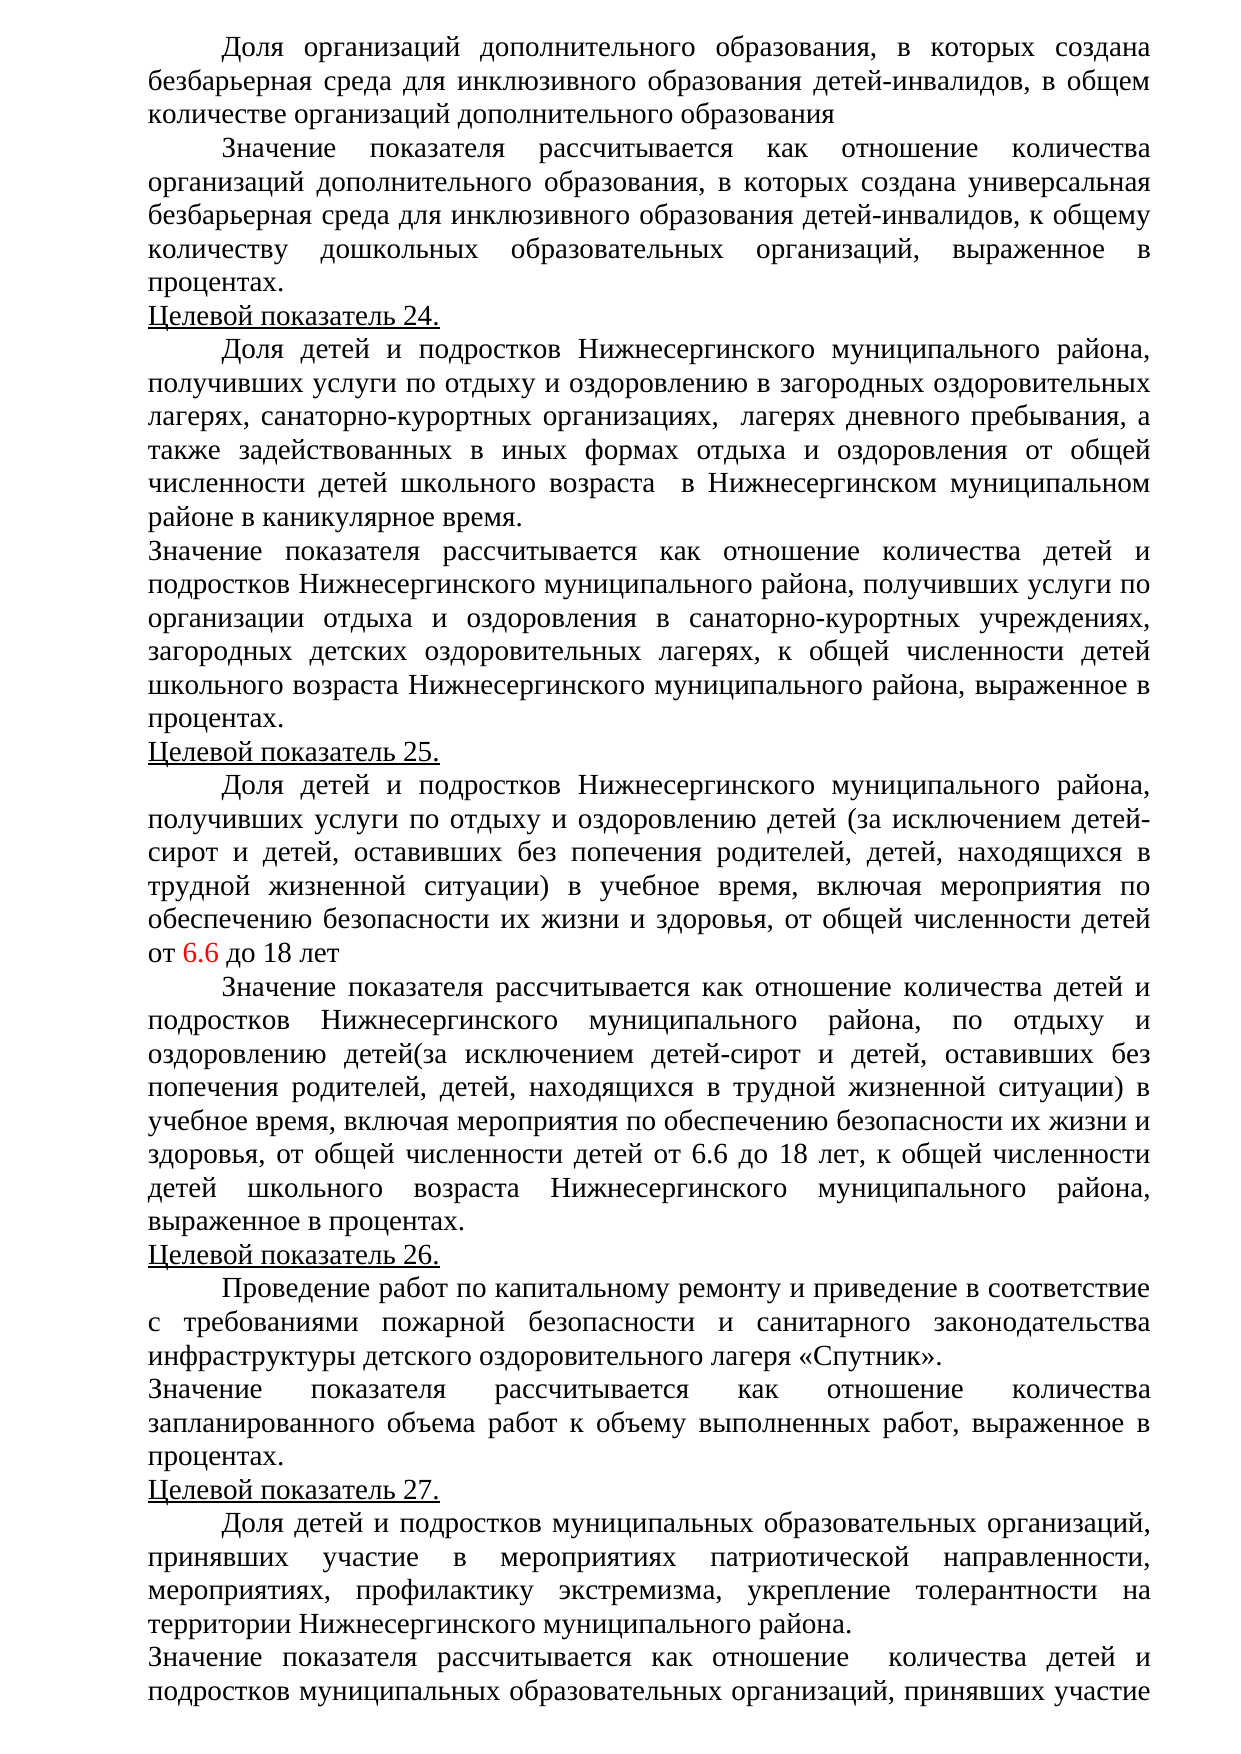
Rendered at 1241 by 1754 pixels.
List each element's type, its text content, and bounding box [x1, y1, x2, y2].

text Целевой показатель 27. [148, 1472, 1152, 1505]
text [148, 1639, 1152, 1707]
text Целевой показатель 25. [148, 734, 1152, 767]
text Доля организаций дополнительного образования, в которых создана безбарьерная среда для инклюзивного образования детей-инвалидов, в общем количестве организаций дополнительного образования [148, 29, 1152, 130]
text Значение показателя рассчитывается как отношение количества запланированного объема работ к объему выполненных работ, выраженное в процентах. [148, 1371, 1152, 1472]
text Проведение работ по капитальному ремонту и приведение в соответствие с требованиями пожарной безопасности и санитарного законодательства инфраструктуры детского оздоровительного лагеря «Спутник». [148, 1271, 1152, 1371]
text Доля детей и подростков Нижнесергинского муниципального района, получивших услуги по отдыху и оздоровлению детей (за исключением детей-сирот и детей, оставивших без попечения родителей, детей, находящихся в трудной жизненной ситуации) в учебное время, включая мероприятия по обеспечению безопасности их жизни и здоровья, от общей численности детей от 6.6 до 18 лет [148, 767, 1152, 969]
text Доля детей и подростков муниципальных образовательных организаций, принявших участие в мероприятиях патриотической направленности, мероприятиях, профилактику экстремизма, укрепление толерантности на территории Нижнесергинского муниципального района. [148, 1505, 1152, 1639]
text Значение показателя рассчитывается как отношение количества детей и подростков Нижнесергинского муниципального района, по отдыху и оздоровлению детей(за исключением детей-сирот и детей, оставивших без попечения родителей, детей, находящихся в трудной жизненной ситуации) в учебное время, включая мероприятия по обеспечению безопасности их жизни и здоровья, от общей численности детей от 6.6 до 18 лет, к общей численности детей школьного возраста Нижнесергинского муниципального района, выраженное в процентах. [148, 969, 1152, 1237]
text Значение показателя рассчитывается как отношение количества детей и подростков Нижнесергинского муниципального района, получивших услуги по организации отдыха и оздоровления в санаторно-курортных учреждениях, загородных детских оздоровительных лагерях, к общей численности детей школьного возраста Нижнесергинского муниципального района, выраженное в процентах. [148, 533, 1152, 734]
text Целевой показатель 24. [148, 298, 1152, 331]
text Доля детей и подростков Нижнесергинского муниципального района, получивших услуги по отдыху и оздоровлению в загородных оздоровительных лагерях, санаторно-курортных организациях, лагерях дневного пребывания, а также задействованных в иных формах отдыха и оздоровления от общей численности детей школьного возраста в Нижнесергинском муниципальном районе в каникулярное время. [148, 331, 1152, 533]
text Значение показателя рассчитывается как отношение количества организаций дополнительного образования, в которых создана универсальная безбарьерная среда для инклюзивного образования детей-инвалидов, к общему количеству дошкольных образовательных организаций, выраженное в процентах. [148, 130, 1152, 298]
text Целевой показатель 26. [148, 1237, 1152, 1271]
